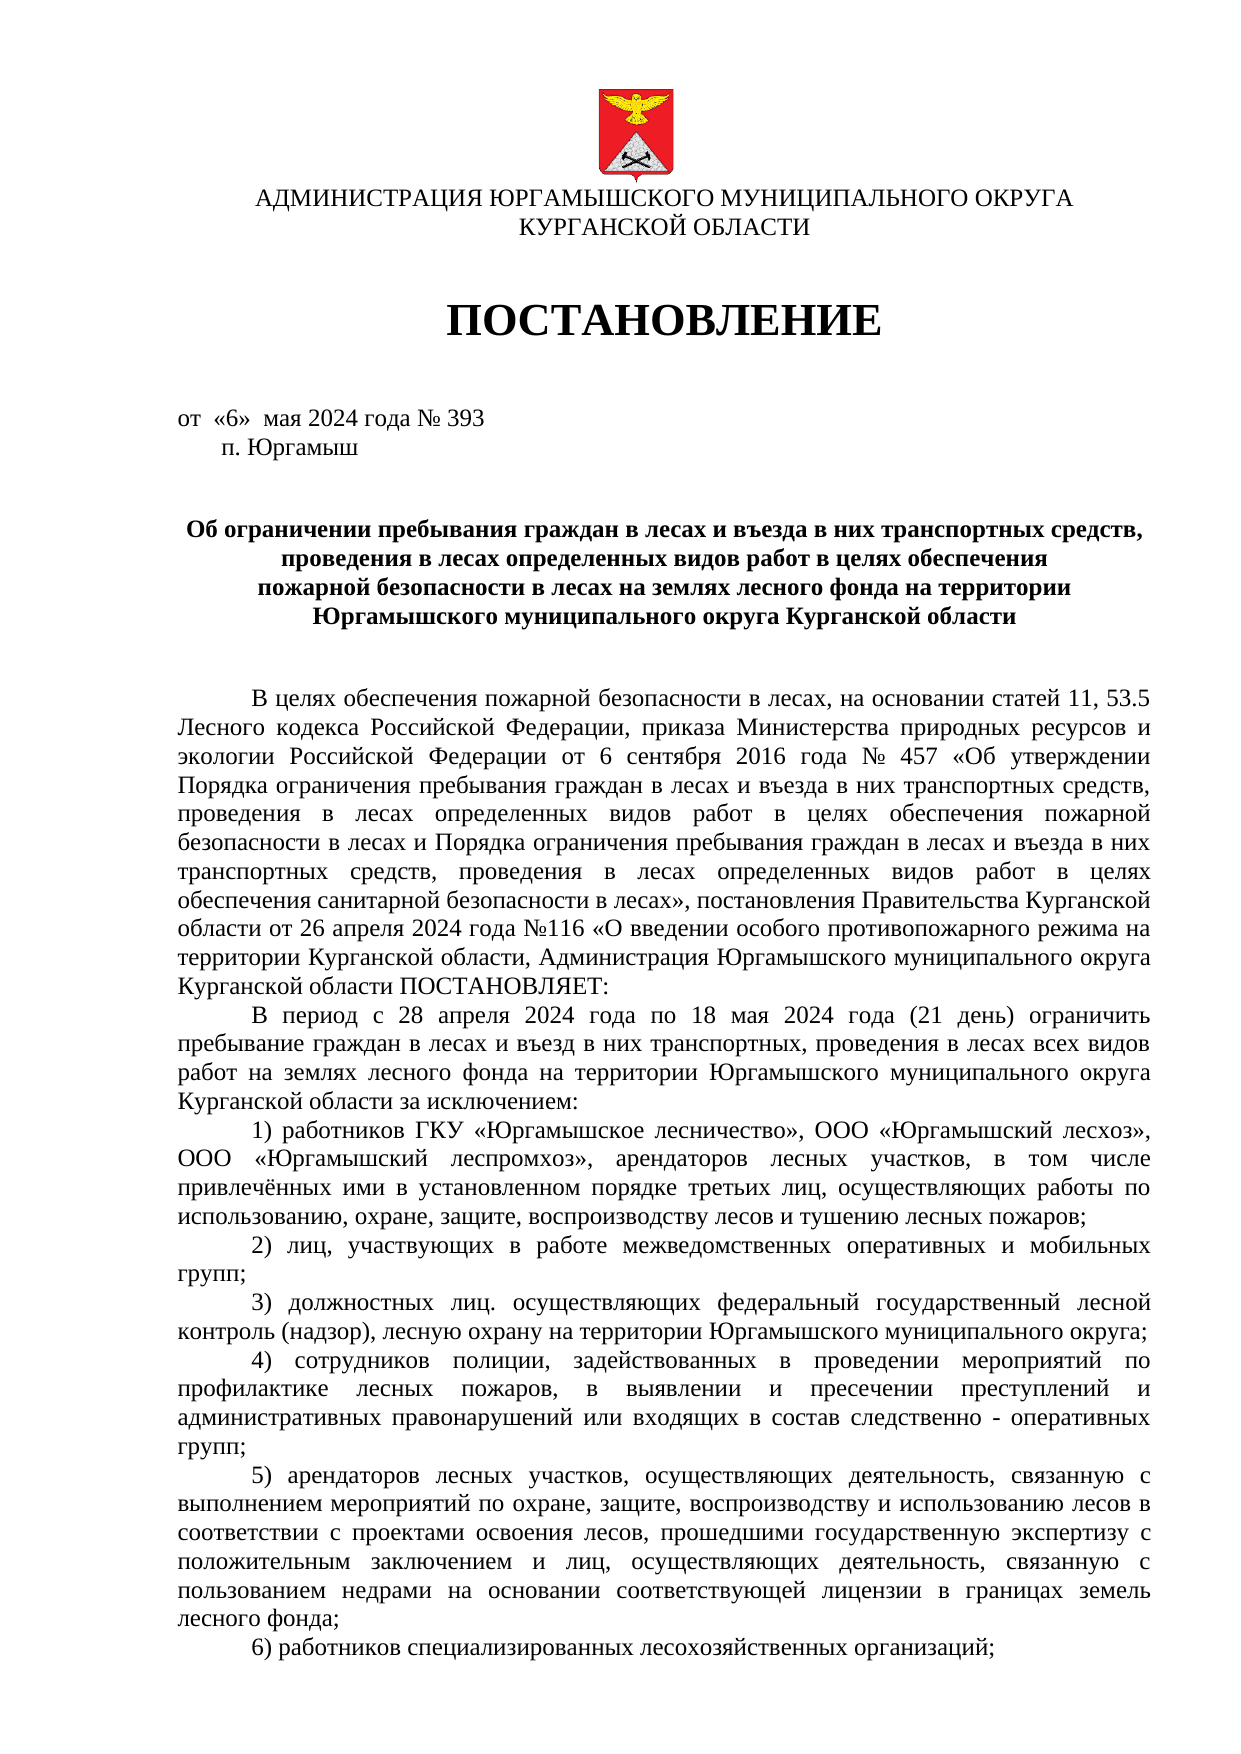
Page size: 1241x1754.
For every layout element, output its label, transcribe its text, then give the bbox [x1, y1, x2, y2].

text АДМИНИСТРАЦИЯ ЮРГАМЫШСКОГО МУНИЦИПАЛЬНОГО ОКРУГА КУРГАНСКОЙ ОБЛАСТИ [177, 183, 1152, 240]
text от «6» мая 2024 года № 393 [177, 403, 1152, 432]
text п. Юргамыш [177, 432, 1152, 461]
text Юргамышского муниципального округа Курганской области [177, 601, 1152, 629]
text 3) должностных лиц. осуществляющих федеральный государственный лесной контроль (надзор), лесную охрану на территории Юргамышского муниципального округа; [177, 1287, 1152, 1345]
text В целях обеспечения пожарной безопасности в лесах, на основании статей 11, 53.5 Лесного кодекса Российской Федерации, приказа Министерства природных ресурсов и экологии Российской Федерации от 6 сентября 2016 года № 457 «Об утверждении Порядка ограничения пребывания граждан в лесах и въезда в них транспортных средств, проведения в лесах определенных видов работ в целях обеспечения пожарной безопасности в лесах и Порядка ограничения пребывания граждан в лесах и въезда в них транспортных средств, проведения в лесах определенных видов работ в целях обеспечения санитарной безопасности в лесах», постановления Правительства Курганской области от 26 апреля 2024 года №116 «О введении особого противопожарного режима на территории Курганской области, Администрация Юргамышского муниципального округа Курганской области ПОСТАНОВЛЯЕТ: [177, 683, 1152, 1000]
text проведения в лесах определенных видов работ в целях обеспечения [177, 543, 1152, 572]
text пожарной безопасности в лесах на землях лесного фонда на территории [177, 572, 1152, 601]
text Об ограничении пребывания граждан в лесах и въезда в них транспортных средств, [177, 514, 1152, 543]
text 6) работников специализированных лесохозяйственных организаций; [177, 1632, 1152, 1661]
text 2) лиц, участвующих в работе межведомственных оперативных и мобильных групп; [177, 1230, 1152, 1287]
text 5) арендаторов лесных участков, осуществляющих деятельность, связанную с выполнением мероприятий по охране, защите, воспроизводству и использованию лесов в соответствии с проектами освоения лесов, прошедшими государственную экспертизу с положительным заключением и лиц, осуществляющих деятельность, связанную с пользованием недрами на основании соответствующей лицензии в границах земель лесного фонда; [177, 1460, 1152, 1632]
text 1) работников ГКУ «Юргамышское лесничество», ООО «Юргамышский лесхоз», ООО «Юргамышский леспромхоз», арендаторов лесных участков, в том числе привлечённых ими в установленном порядке третьих лиц, осуществляющих работы по использованию, охране, защите, воспроизводству лесов и тушению лесных пожаров; [177, 1115, 1152, 1230]
text В период с 28 апреля 2024 года по 18 мая 2024 года (21 день) ограничить пребывание граждан в лесах и въезд в них транспортных, проведения в лесах всех видов работ на землях лесного фонда на территории Юргамышского муниципального округа Курганской области за исключением: [177, 1000, 1152, 1115]
picture [598, 88, 674, 183]
text 4) сотрудников полиции, задействованных в проведении мероприятий по профилактике лесных пожаров, в выявлении и пресечении преступлений и административных правонарушений или входящих в состав следственно - оперативных групп; [177, 1345, 1152, 1460]
text ПОСТАНОВЛЕНИЕ [177, 293, 1152, 346]
